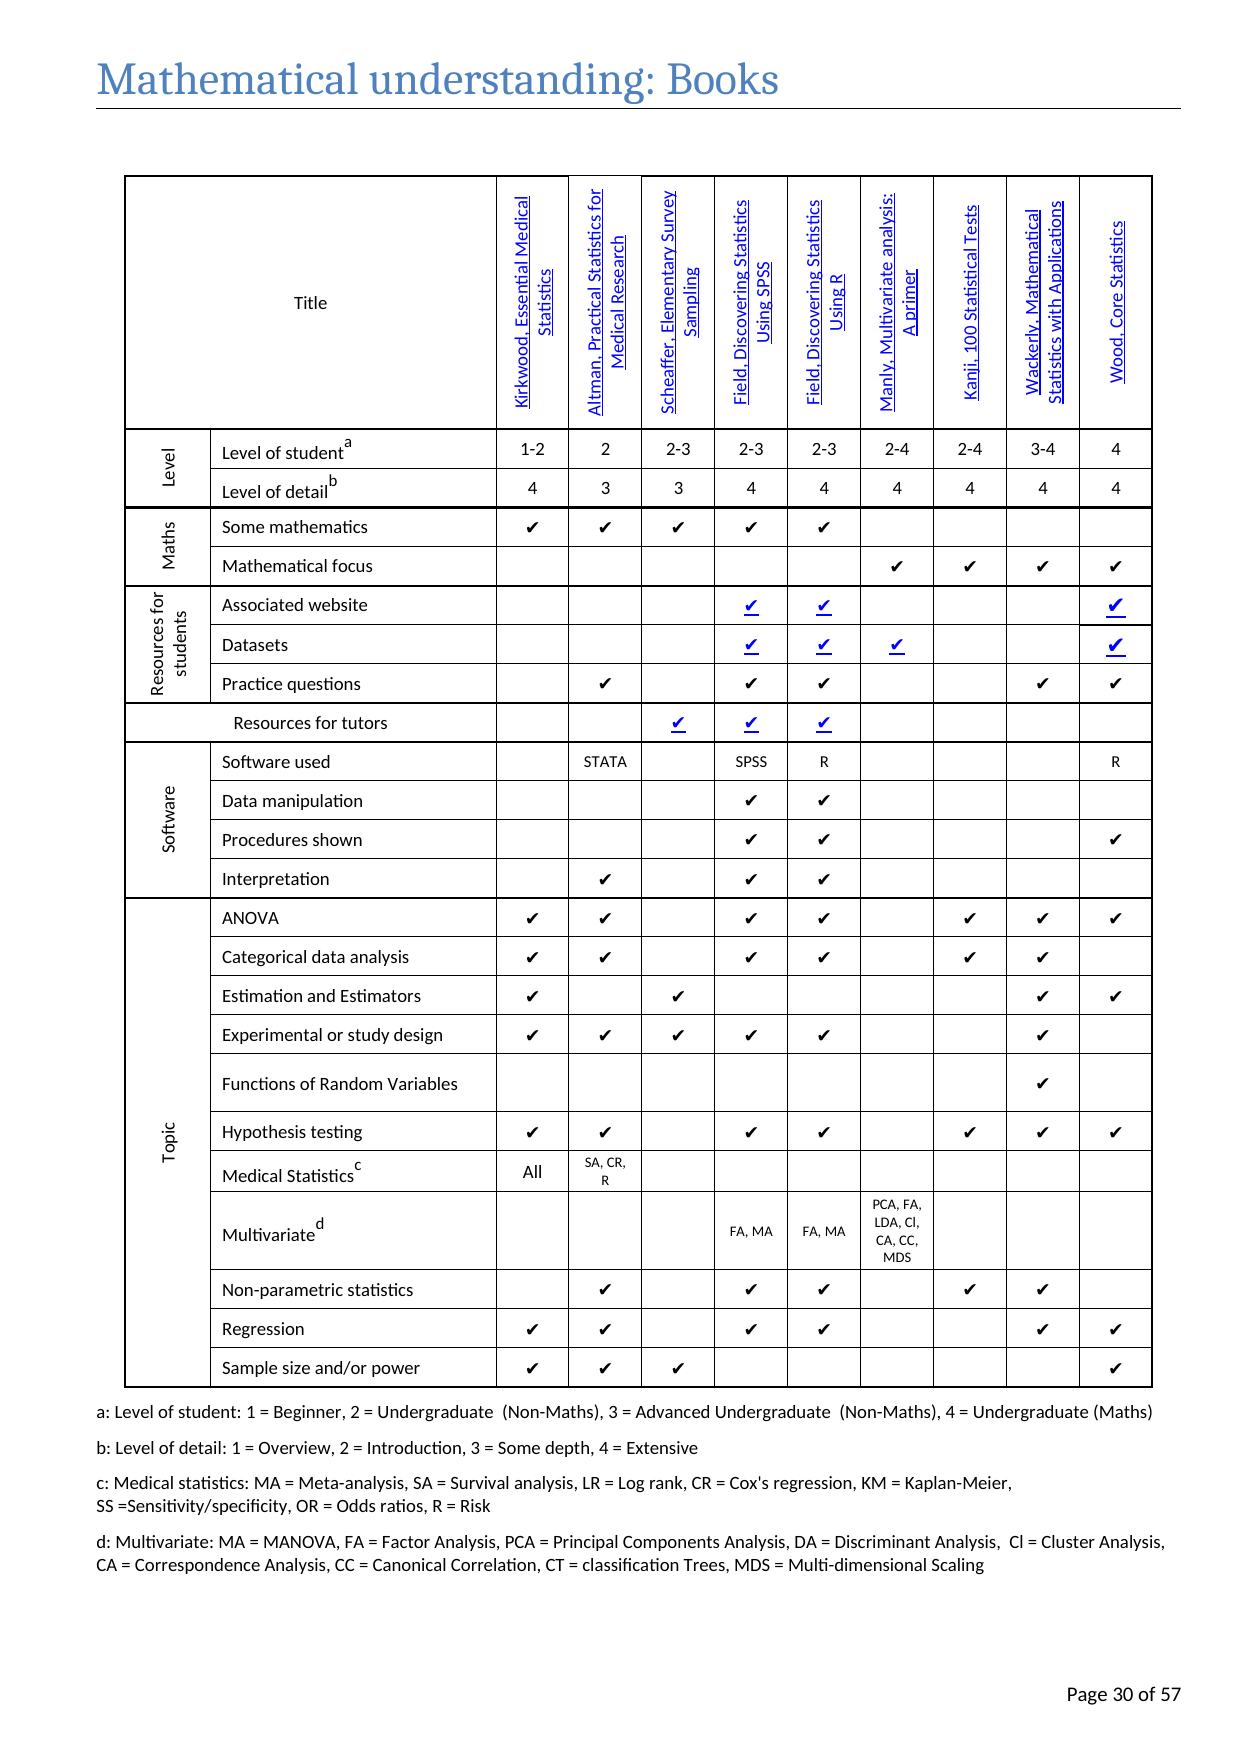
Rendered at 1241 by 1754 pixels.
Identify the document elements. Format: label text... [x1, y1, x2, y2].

table_cell ✔ [788, 509, 860, 546]
table_cell [934, 1054, 1006, 1111]
table_cell Software [126, 743, 210, 897]
table_cell ✔ [1007, 1309, 1079, 1347]
table_cell [1007, 509, 1079, 546]
table_cell [642, 1309, 714, 1347]
table_cell ✔ [788, 625, 860, 663]
table_cell [569, 820, 641, 858]
table_cell [1007, 1348, 1079, 1386]
table_cell 4 [497, 469, 568, 506]
table_cell Hypothesis testing [211, 1112, 496, 1150]
table_cell ✔ [569, 859, 641, 897]
table_cell [1007, 704, 1079, 741]
table_cell ✔ [569, 509, 641, 546]
table_cell [1080, 859, 1151, 897]
table_cell Sample size and/or power [211, 1348, 496, 1386]
text c: Medical statistics: MA = Meta-analysis, SA = Survival analysis, LR = Log rank, CR = Cox's regression, KM = Kaplan-Meier, SS =Sensitivity/specificity, OR = Odds ratios, R = Risk [96, 1472, 1181, 1517]
table_cell [934, 1348, 1006, 1386]
table_cell [861, 859, 933, 897]
table_cell [642, 587, 714, 624]
table_cell ✔ [569, 1348, 641, 1386]
table_cell [569, 625, 641, 663]
table_cell 4 [934, 469, 1006, 506]
table_cell [1007, 781, 1079, 819]
table_cell ANOVA [211, 899, 496, 936]
table_cell ✔ [1080, 587, 1151, 624]
table_cell [861, 1112, 933, 1150]
table_cell [861, 509, 933, 546]
table_cell [1007, 1151, 1079, 1191]
table_cell [934, 781, 1006, 819]
table_cell Software used [211, 743, 496, 780]
table_header Altman, Practical Statistics for Medical Research [569, 176, 641, 428]
table_cell [1007, 625, 1079, 663]
table_cell [642, 820, 714, 858]
table_cell ✔ [1080, 626, 1151, 663]
table_cell [861, 1015, 933, 1053]
table_cell ✔ [1080, 899, 1151, 936]
table_cell ✔ [569, 1309, 641, 1347]
table_cell ✔ [715, 1015, 787, 1053]
table_cell ✔ [715, 625, 787, 663]
table_cell ✔ [642, 704, 714, 741]
table_cell [934, 1192, 1006, 1269]
table_cell [1080, 781, 1151, 819]
table_cell ✔ [788, 664, 860, 702]
table_cell ✔ [788, 704, 860, 741]
table_cell ✔ [569, 899, 641, 936]
table_cell [861, 1270, 933, 1308]
table_cell [934, 1151, 1006, 1191]
table_cell [861, 1151, 933, 1191]
table_cell ✔ [1007, 976, 1079, 1014]
table_cell [1007, 859, 1079, 897]
table_cell ✔ [1007, 547, 1079, 584]
text a: Level of student: 1 = Beginner, 2 = Undergraduate (Non-Maths), 3 = Advanced Undergraduate (Non-Maths), 4 = Undergraduate (Maths) [96, 1401, 1181, 1424]
table_cell Maths [126, 509, 210, 584]
table_cell [1080, 1151, 1151, 1191]
subtitle Mathematical understanding: Books [96, 53, 1181, 108]
table_cell ✔ [715, 1112, 787, 1150]
table_cell PCA, FA, LDA, Cl, CA, CC, MDS [861, 1192, 933, 1269]
table_cell Categorical data analysis [211, 937, 496, 975]
table_cell FA, MA [715, 1192, 787, 1269]
table_cell [1080, 509, 1151, 546]
table_cell [934, 859, 1006, 897]
table_cell [788, 1151, 860, 1191]
table_cell [569, 547, 641, 584]
table_cell 2-4 [934, 430, 1006, 467]
table_cell [934, 587, 1006, 624]
table_cell ✔ [788, 820, 860, 858]
table_cell ✔ [934, 547, 1006, 584]
table_cell ✔ [715, 509, 787, 546]
table_cell ✔ [1080, 976, 1151, 1014]
table_cell ✔ [715, 664, 787, 702]
table_cell [497, 547, 568, 584]
table_cell [497, 743, 568, 780]
table_cell [861, 1054, 933, 1111]
table_cell [861, 781, 933, 819]
table_cell SA, CR, R [569, 1151, 641, 1191]
table_cell [569, 976, 641, 1014]
table_cell ✔ [497, 1348, 568, 1386]
table_cell [642, 664, 714, 702]
table_cell [1007, 820, 1079, 858]
table_cell [788, 1348, 860, 1386]
table_cell FA, MA [788, 1192, 860, 1269]
table_cell [497, 820, 568, 858]
table_cell ✔ [715, 587, 787, 624]
table_cell ✔ [497, 899, 568, 936]
table_cell ✔ [788, 1015, 860, 1053]
table_cell ✔ [715, 704, 787, 741]
table_cell 3 [569, 469, 641, 506]
table_cell [642, 1151, 714, 1191]
table_cell ✔ [788, 587, 860, 624]
table_cell ✔ [715, 1309, 787, 1347]
table_cell ✔ [1080, 547, 1151, 584]
table_cell [715, 1054, 787, 1111]
text b: Level of detail: 1 = Overview, 2 = Introduction, 3 = Some depth, 4 = Extensive [96, 1436, 1181, 1459]
table_cell [715, 547, 787, 584]
table_cell [861, 937, 933, 975]
table_cell [497, 664, 568, 702]
table_cell ✔ [934, 1270, 1006, 1308]
table_cell R [788, 743, 860, 780]
table_cell [497, 625, 568, 663]
table_cell ✔ [569, 937, 641, 975]
table_cell Level of detailb [211, 469, 496, 506]
table_cell [861, 664, 933, 702]
table_cell [788, 547, 860, 584]
table_cell ✔ [788, 937, 860, 975]
table_cell Resources for students [126, 587, 210, 702]
table_cell ✔ [1007, 1015, 1079, 1053]
table_cell [934, 743, 1006, 780]
table_cell Topic [126, 899, 210, 1386]
table_cell ✔ [497, 1309, 568, 1347]
table_cell 2 [569, 430, 641, 467]
table_cell ✔ [497, 976, 568, 1014]
table_cell [642, 937, 714, 975]
table_cell [642, 1112, 714, 1150]
table_cell ✔ [934, 937, 1006, 975]
table_cell ✔ [1080, 1309, 1151, 1347]
table_cell 2-3 [788, 430, 860, 467]
table_cell ✔ [788, 899, 860, 936]
table_cell ✔ [934, 899, 1006, 936]
table_cell [861, 1309, 933, 1347]
table_cell [642, 743, 714, 780]
table_cell ✔ [1080, 820, 1151, 858]
table_cell ✔ [497, 509, 568, 546]
table_cell [642, 1192, 714, 1269]
table_cell [569, 1192, 641, 1269]
table_cell ✔ [642, 1348, 714, 1386]
table_cell [861, 899, 933, 936]
table_cell Some mathematics [211, 509, 496, 546]
table_cell [934, 1309, 1006, 1347]
table_cell Level [126, 430, 210, 506]
table_cell ✔ [788, 1112, 860, 1150]
table_cell [642, 1054, 714, 1111]
table_header Kirkwood, Essential Medical Statistics [497, 177, 568, 428]
table_cell Resources for tutors [126, 704, 496, 741]
table_cell [1007, 587, 1079, 624]
table_cell [642, 1270, 714, 1308]
table_cell [1080, 1192, 1151, 1269]
table_cell [642, 547, 714, 584]
table_cell STATA [569, 743, 641, 780]
table_cell 4 [1080, 430, 1151, 467]
table_cell Practice questions [211, 664, 496, 702]
table_cell [1080, 704, 1151, 741]
table_cell [861, 743, 933, 780]
table_cell ✔ [1007, 664, 1079, 702]
table_cell SPSS [715, 743, 787, 780]
table_cell ✔ [569, 1015, 641, 1053]
table_cell [642, 859, 714, 897]
table_cell Mathematical focus [211, 547, 496, 584]
table_header Field, Discovering Statistics Using R [788, 177, 860, 428]
table_cell Regression [211, 1309, 496, 1347]
table_cell [934, 625, 1006, 663]
table_cell Interpretation [211, 859, 496, 897]
table_cell 2-3 [642, 430, 714, 467]
table_header Wackerly, Mathematical Statistics with Applications [1007, 177, 1079, 428]
table_cell Experimental or study design [211, 1015, 496, 1053]
table_cell ✔ [1080, 1112, 1151, 1150]
table_cell [1007, 1192, 1079, 1269]
table_header Kanji, 100 Statistical Tests [934, 177, 1006, 428]
table_cell 4 [788, 469, 860, 506]
table_cell [861, 704, 933, 741]
table_cell ✔ [788, 1309, 860, 1347]
table_cell Non-parametric statistics [211, 1270, 496, 1308]
table_cell ✔ [1007, 1054, 1079, 1111]
table_cell Estimation and Estimators [211, 976, 496, 1014]
table_header Field, Discovering Statistics Using SPSS [715, 177, 787, 428]
table_header Scheaffer, Elementary Survey Sampling [642, 177, 714, 428]
table_cell [497, 1054, 568, 1111]
table_cell [861, 820, 933, 858]
table_header Manly, Multivariate analysis: A primer [861, 177, 933, 428]
table_cell [715, 976, 787, 1014]
table_cell [569, 587, 641, 624]
table_cell [1080, 1270, 1151, 1308]
table_cell 4 [1080, 469, 1151, 506]
table_cell [497, 1192, 568, 1269]
table_cell ✔ [715, 781, 787, 819]
table_cell ✔ [497, 1112, 568, 1150]
table_cell Medical Statisticsc [211, 1151, 496, 1191]
table_header Title [126, 177, 496, 428]
table_cell [497, 1270, 568, 1308]
table_cell [934, 976, 1006, 1014]
table_cell [934, 820, 1006, 858]
table_header Wood, Core Statistics [1080, 177, 1151, 428]
table_cell [934, 1015, 1006, 1053]
table_cell [934, 664, 1006, 702]
table_cell ✔ [934, 1112, 1006, 1150]
table_cell [861, 976, 933, 1014]
table_cell ✔ [569, 1112, 641, 1150]
table_cell ✔ [497, 1015, 568, 1053]
table_cell Associated website [211, 587, 496, 624]
table_cell Datasets [211, 625, 496, 663]
table_cell ✔ [715, 937, 787, 975]
table_cell 3 [642, 469, 714, 506]
table_cell [642, 899, 714, 936]
table_cell 4 [715, 469, 787, 506]
table_cell ✔ [1007, 937, 1079, 975]
table_cell ✔ [715, 820, 787, 858]
table_cell Functions of Random Variables [211, 1054, 496, 1111]
table_cell ✔ [569, 1270, 641, 1308]
table_cell ✔ [642, 1015, 714, 1053]
table_cell [497, 704, 568, 741]
table_cell [861, 587, 933, 624]
text d: Multivariate: MA = MANOVA, FA = Factor Analysis, PCA = Principal Components Analysis, DA = Discriminant Analysis, Cl = Cluster Analysis, CA = Correspondence Analysis, CC = Canonical Correlation, CT = classification Trees, MDS = Multi-dimensional Scaling [96, 1530, 1181, 1576]
table_cell ✔ [715, 859, 787, 897]
table_cell ✔ [1080, 1348, 1151, 1386]
table_cell [934, 704, 1006, 741]
table_cell ✔ [642, 509, 714, 546]
table_cell [788, 976, 860, 1014]
table_cell [861, 1348, 933, 1386]
table_cell ✔ [788, 859, 860, 897]
table_cell [497, 859, 568, 897]
table_cell 4 [861, 469, 933, 506]
table_cell ✔ [861, 625, 933, 663]
table_cell [642, 625, 714, 663]
table_cell ✔ [1080, 664, 1151, 702]
table_cell ✔ [1007, 1270, 1079, 1308]
table_cell ✔ [715, 899, 787, 936]
table_cell [497, 781, 568, 819]
table_cell [1080, 1054, 1151, 1111]
table_cell All [497, 1151, 568, 1191]
table_cell [569, 781, 641, 819]
table_cell [1080, 1015, 1151, 1053]
table_cell ✔ [788, 1270, 860, 1308]
table_cell ✔ [497, 937, 568, 975]
table_cell ✔ [1007, 1112, 1079, 1150]
table_cell 3-4 [1007, 430, 1079, 467]
table_cell ✔ [642, 976, 714, 1014]
table_cell 1-2 [497, 430, 568, 467]
table_cell ✔ [715, 1270, 787, 1308]
table_cell 2-3 [715, 430, 787, 467]
table_cell ✔ [788, 781, 860, 819]
table_cell R [1080, 743, 1151, 780]
table_cell [1080, 937, 1151, 975]
table_cell [715, 1151, 787, 1191]
table_cell [1007, 743, 1079, 780]
table_cell 4 [1007, 469, 1079, 506]
table_cell ✔ [1007, 899, 1079, 936]
table_cell 2-4 [861, 430, 933, 467]
table_cell Multivariated [211, 1192, 496, 1269]
table_cell Level of studenta [211, 430, 496, 467]
table_cell [497, 587, 568, 624]
table_cell Procedures shown [211, 820, 496, 858]
table_cell Data manipulation [211, 781, 496, 819]
table_cell [642, 781, 714, 819]
table_cell [569, 1054, 641, 1111]
table_cell [934, 509, 1006, 546]
table_cell [788, 1054, 860, 1111]
table_cell ✔ [569, 664, 641, 702]
table_cell [715, 1348, 787, 1386]
table_cell ✔ [861, 547, 933, 584]
table_cell [569, 704, 641, 741]
